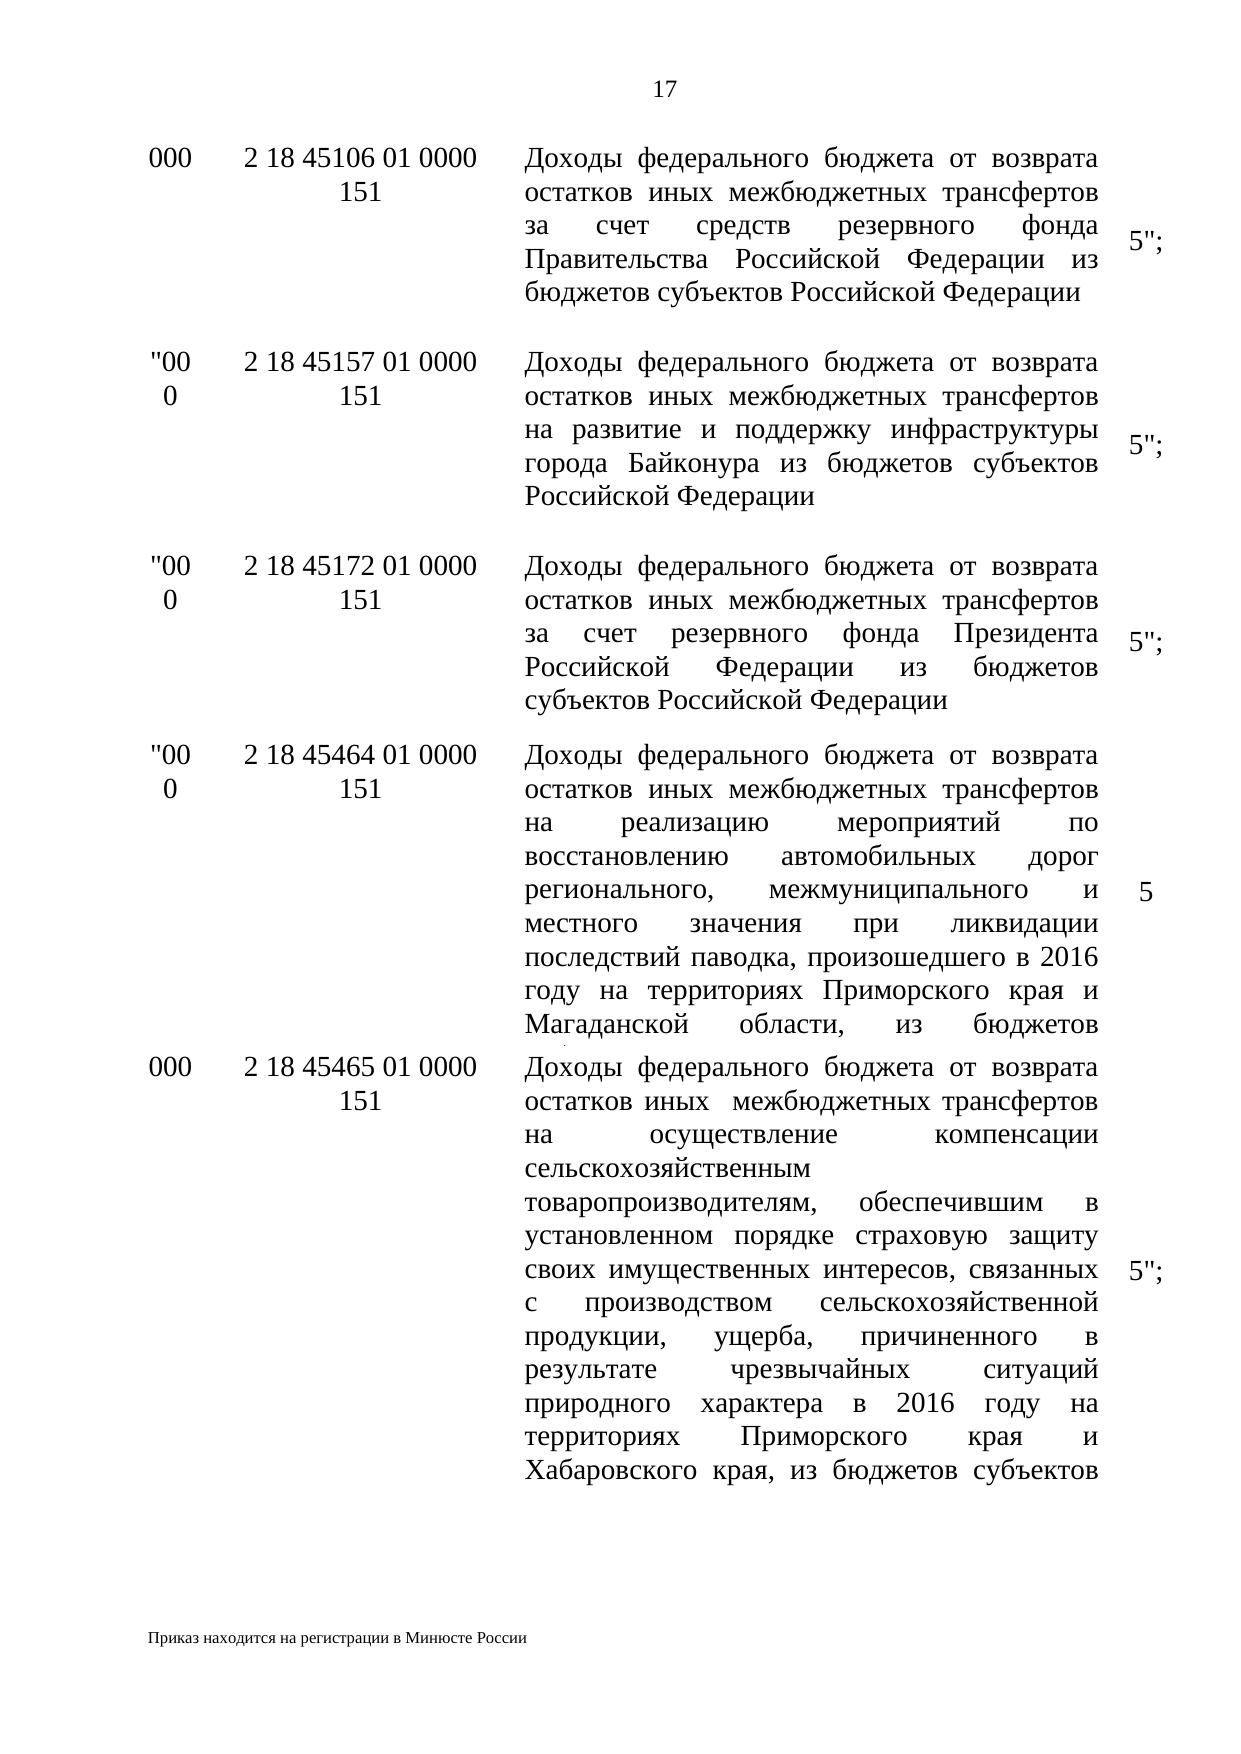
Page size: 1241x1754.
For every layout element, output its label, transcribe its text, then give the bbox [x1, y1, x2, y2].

table_cell 2 18 45157 01 0000 151 [208, 340, 513, 544]
table_cell 5"; [1110, 1045, 1166, 1491]
table_cell 2 18 45465 01 0000 151 [208, 1045, 513, 1491]
table_cell 000 [133, 136, 207, 340]
table_cell Доходы федерального бюджета от возврата остатков иных межбюджетных трансфертов за счет резервного фонда Президента Российской Федерации из бюджетов субъектов Российской Федерации [513, 544, 1110, 733]
table_cell 5"; [1110, 136, 1166, 340]
table_cell "000 [133, 544, 207, 733]
table_cell Доходы федерального бюджета от возврата остатков иных межбюджетных трансфертов на осуществление компенсации сельскохозяйственным товаропроизводителям, обеспечившим в установленном порядке страховую защиту своих имущественных интересов, связанных с производством сельскохозяйственной продукции, ущерба, причиненного в результате чрезвычайных ситуаций природного характера в 2016 году на территориях Приморского края и Хабаровского края, из бюджетов субъектов Российской Федерации [513, 1045, 1110, 1491]
table_cell Доходы федерального бюджета от возврата остатков иных межбюджетных трансфертов за счет средств резервного фонда Правительства Российской Федерации из бюджетов субъектов Российской Федерации [513, 136, 1110, 340]
table_cell 2 18 45464 01 0000 151 [208, 733, 513, 1045]
table_cell 000 [133, 1045, 207, 1491]
table_cell 2 18 45106 01 0000 151 [208, 136, 513, 340]
table_cell 5 [1110, 733, 1166, 1045]
table_cell 5"; [1110, 544, 1166, 733]
table_cell Доходы федерального бюджета от возврата остатков иных межбюджетных трансфертов на реализацию мероприятий по восстановлению автомобильных дорог регионального, межмуниципального и местного значения при ликвидации последствий паводка, произошедшего в 2016 году на территориях Приморского края и Магаданской области, из бюджетов субъектов Российской Федерации [513, 733, 1110, 1045]
table_cell 5"; [1110, 340, 1166, 544]
table_cell "000 [133, 733, 207, 1045]
table_cell Доходы федерального бюджета от возврата остатков иных межбюджетных трансфертов на развитие и поддержку инфраструктуры города Байконура из бюджетов субъектов Российской Федерации [513, 340, 1110, 544]
table_cell 2 18 45172 01 0000 151 [208, 544, 513, 733]
table_cell "000 [133, 340, 207, 544]
